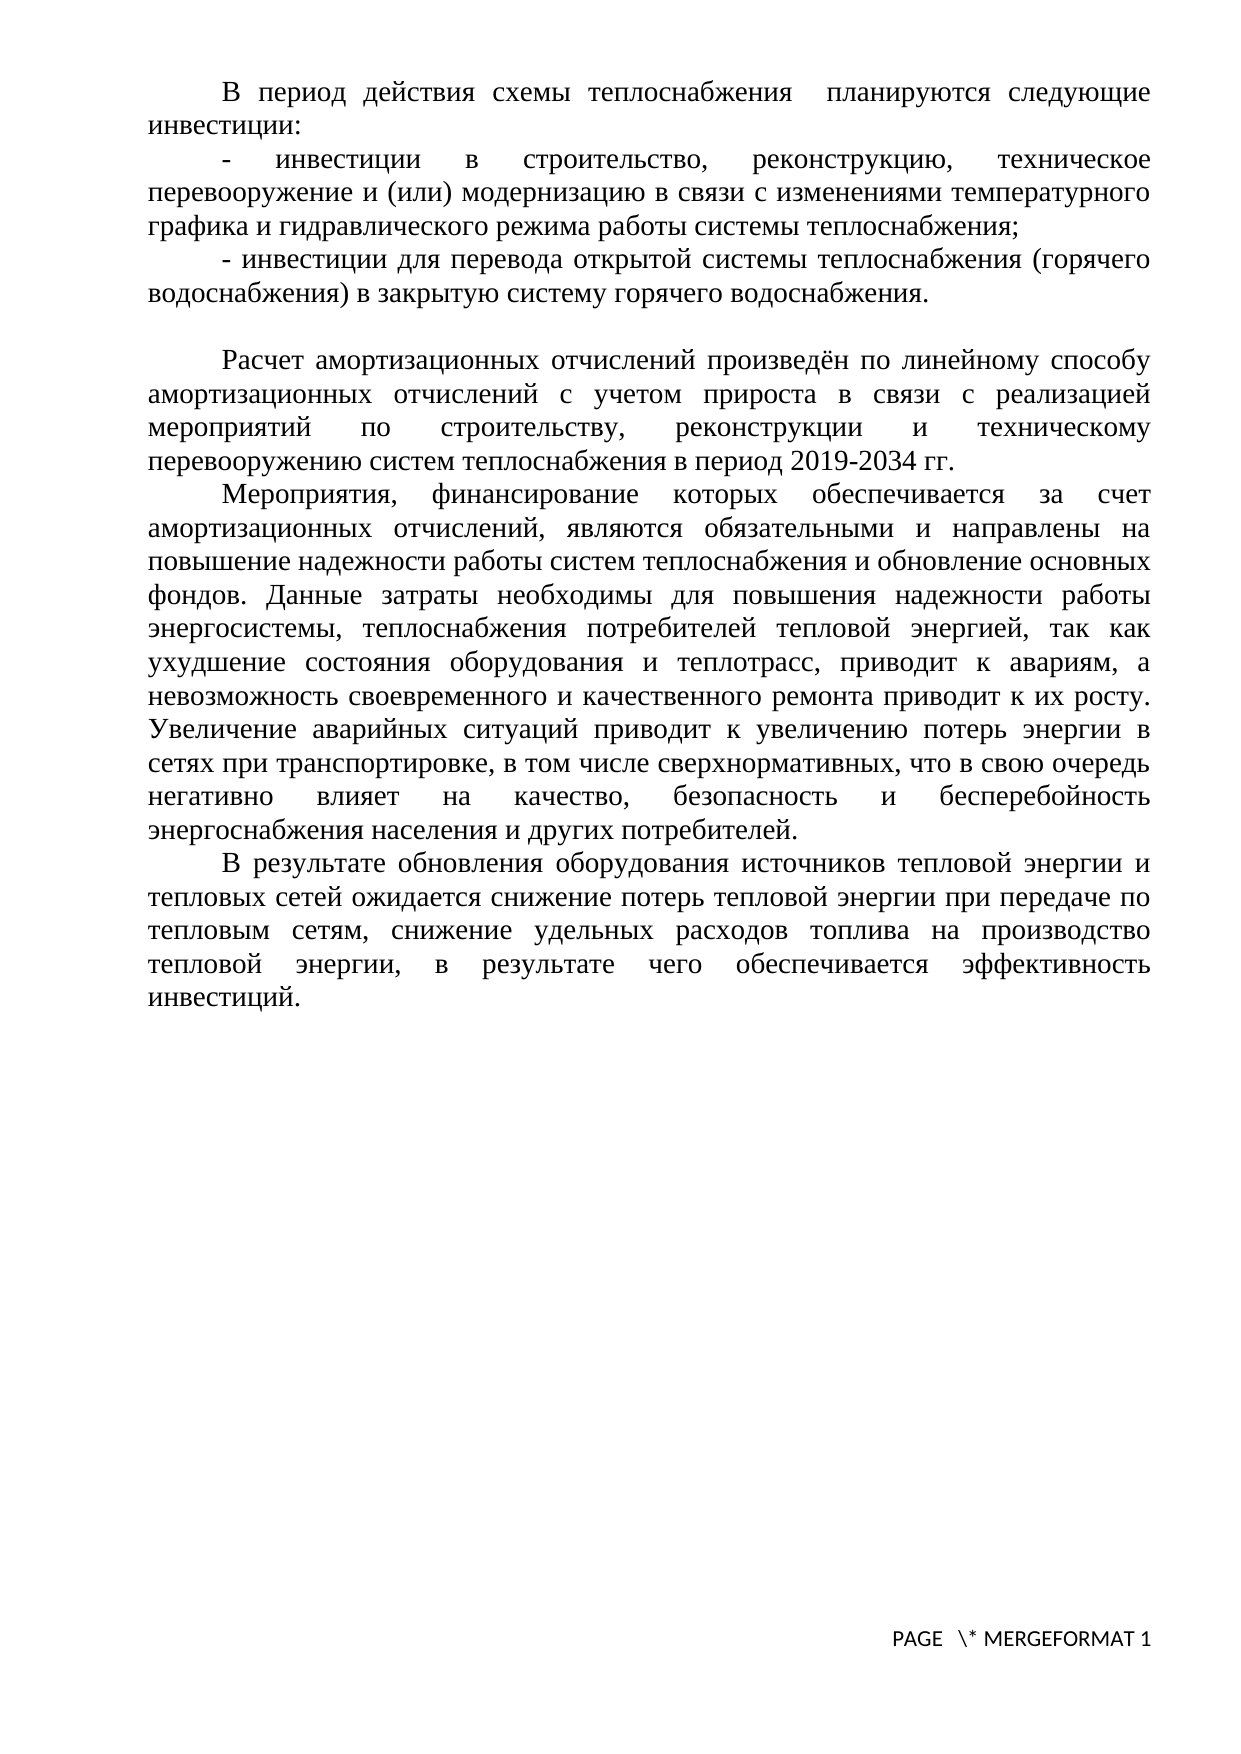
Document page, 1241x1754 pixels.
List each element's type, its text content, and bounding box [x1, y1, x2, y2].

text - инвестиции для перевода открытой системы теплоснабжения (горячего водоснабжения) в закрытую систему горячего водоснабжения. [148, 242, 1152, 309]
text Расчет амортизационных отчислений произведён по линейному способу амортизационных отчислений с учетом прироста в связи с реализацией мероприятий по строительству, реконструкции и техническому перевооружению систем теплоснабжения в период 2019-2034 гг. [148, 342, 1152, 476]
text Мероприятия, финансирование которых обеспечивается за счет амортизационных отчислений, являются обязательными и направлены на повышение надежности работы систем теплоснабжения и обновление основных фондов. Данные затраты необходимы для повышения надежности работы энергосистемы, теплоснабжения потребителей тепловой энергией, так как ухудшение состояния оборудования и теплотрасс, приводит к авариям, а невозможность своевременного и качественного ремонта приводит к их росту. Увеличение аварийных ситуаций приводит к увеличению потерь энергии в сетях при транспортировке, в том числе сверхнормативных, что в свою очередь негативно влияет на качество, безопасность и бесперебойность энергоснабжения населения и других потребителей. [148, 476, 1152, 845]
text В результате обновления оборудования источников тепловой энергии и тепловых сетей ожидается снижение потерь тепловой энергии при передаче по тепловым сетям, снижение удельных расходов топлива на производство тепловой энергии, в результате чего обеспечивается эффективность инвестиций. [148, 845, 1152, 1013]
text В период действия схемы теплоснабжения планируются следующие инвестиции: [148, 74, 1152, 141]
text - инвестиции в строительство, реконструкцию, техническое перевооружение и (или) модернизацию в связи с изменениями температурного графика и гидравлического режима работы системы теплоснабжения; [148, 141, 1152, 242]
